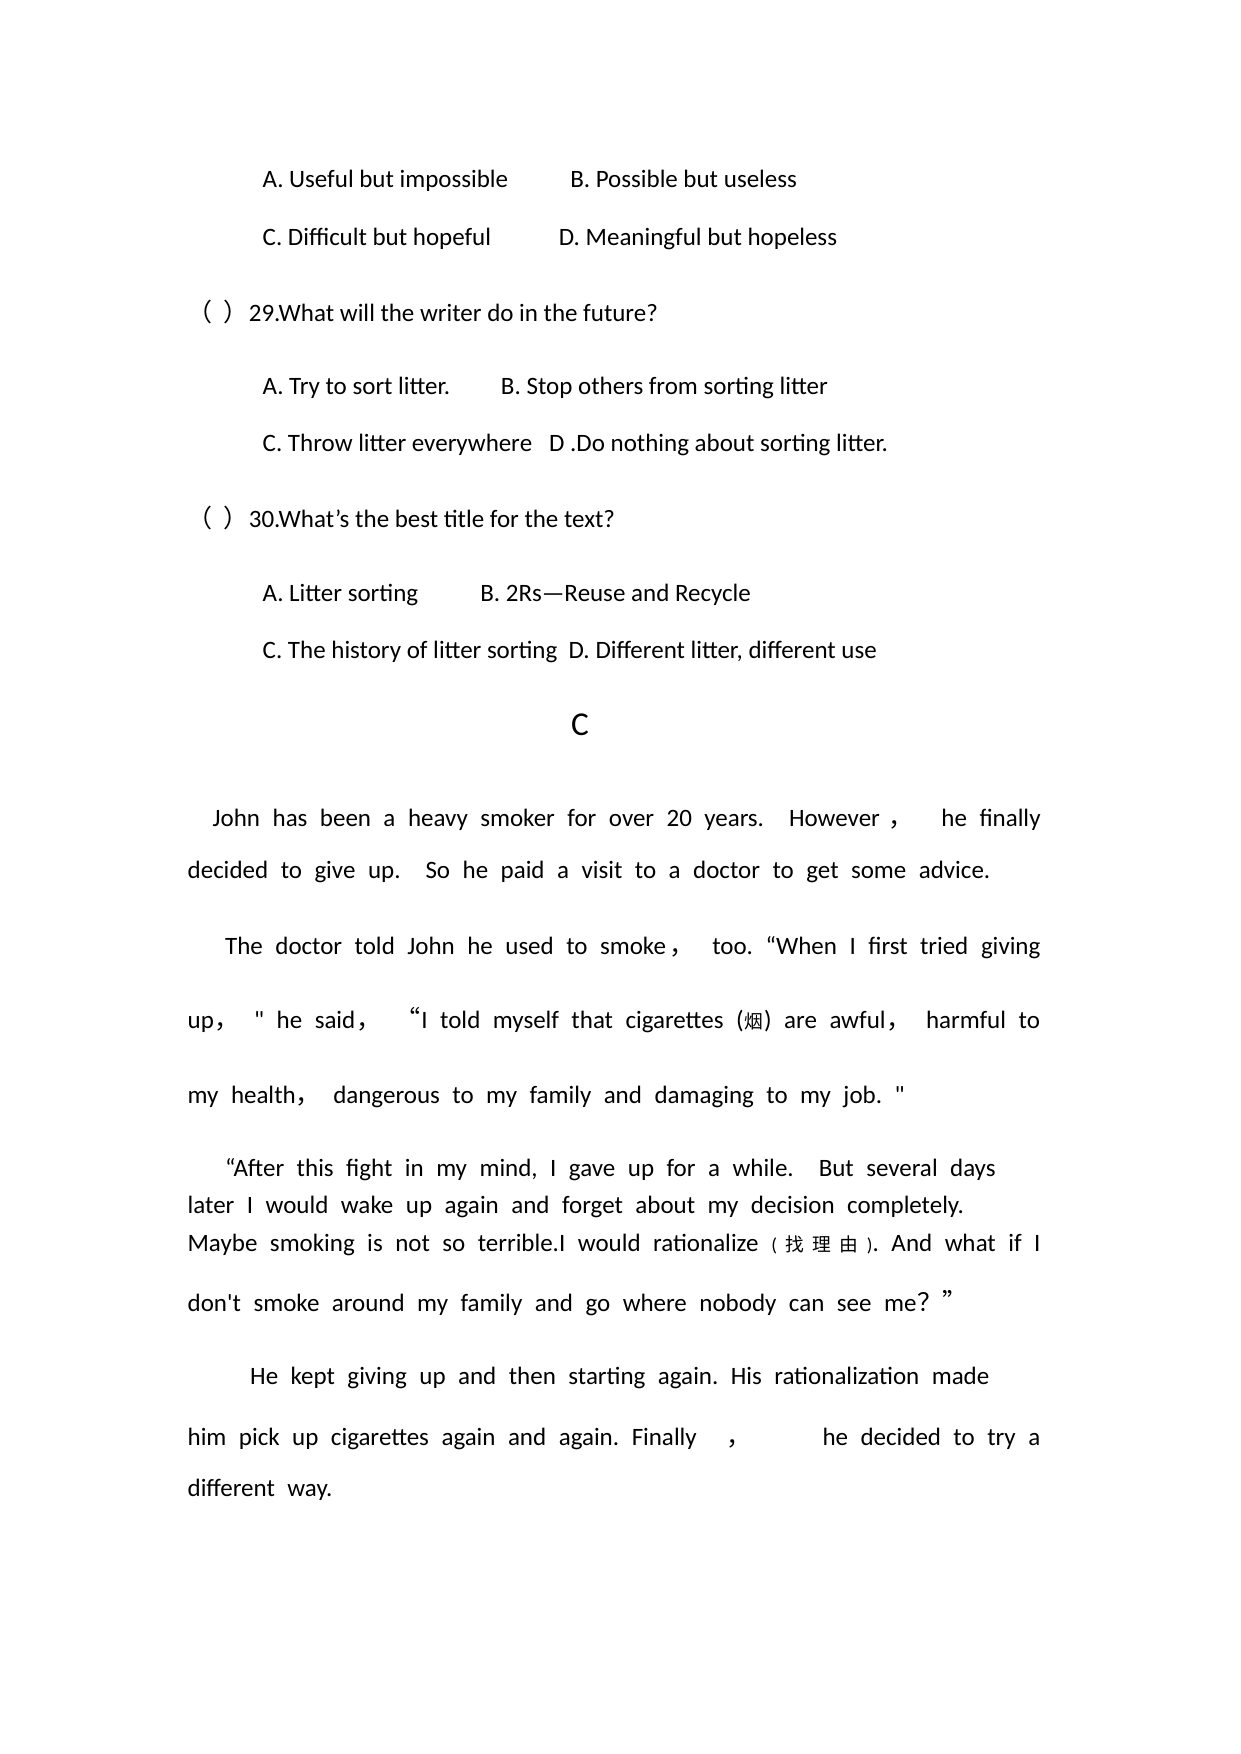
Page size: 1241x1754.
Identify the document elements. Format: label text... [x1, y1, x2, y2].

text A. Useful but impossible B. Possible but useless [187, 162, 1053, 194]
text （ ）29.What will the writer do in the future? [187, 278, 1053, 343]
text A. Litter sorting B. 2Rs—Reuse and Recycle [187, 576, 1053, 608]
text “After this fight in my mind, I gave up for a while. But several days later I would wake up again and forget about my decision completely. Maybe smoking is not so terrible.I would rationalize (找理由). And what if I don't smoke around my family and go where nobody can see me？” [187, 1151, 1053, 1333]
text The doctor told John he used to smoke， too. “When I first tried giving up， " he said， “I told myself that cigarettes (烟) are awful， harmful to my health， dangerous to my family and damaging to my job. " [187, 911, 1053, 1125]
text A. Try to sort litter. B. Stop others from sorting litter [187, 369, 1053, 401]
text （ ）30.What’s the best title for the text? [187, 484, 1053, 549]
text C. The history of litter sorting D. Different litter, different use [187, 633, 1053, 666]
text He kept giving up and then starting again. His rationalization made him pick up cigarettes again and again. Finally， he decided to try a different way. [187, 1359, 1053, 1504]
text John has been a heavy smoker for over 20 years. However， he finally decided to give up. So he paid a visit to a doctor to get some advice. [187, 783, 1053, 886]
text C [187, 691, 1053, 756]
text C. Difficult but hopeful D. Meaningful but hopeless [187, 220, 1053, 252]
text C. Throw litter everywhere D .Do nothing about sorting litter. [187, 427, 1053, 459]
